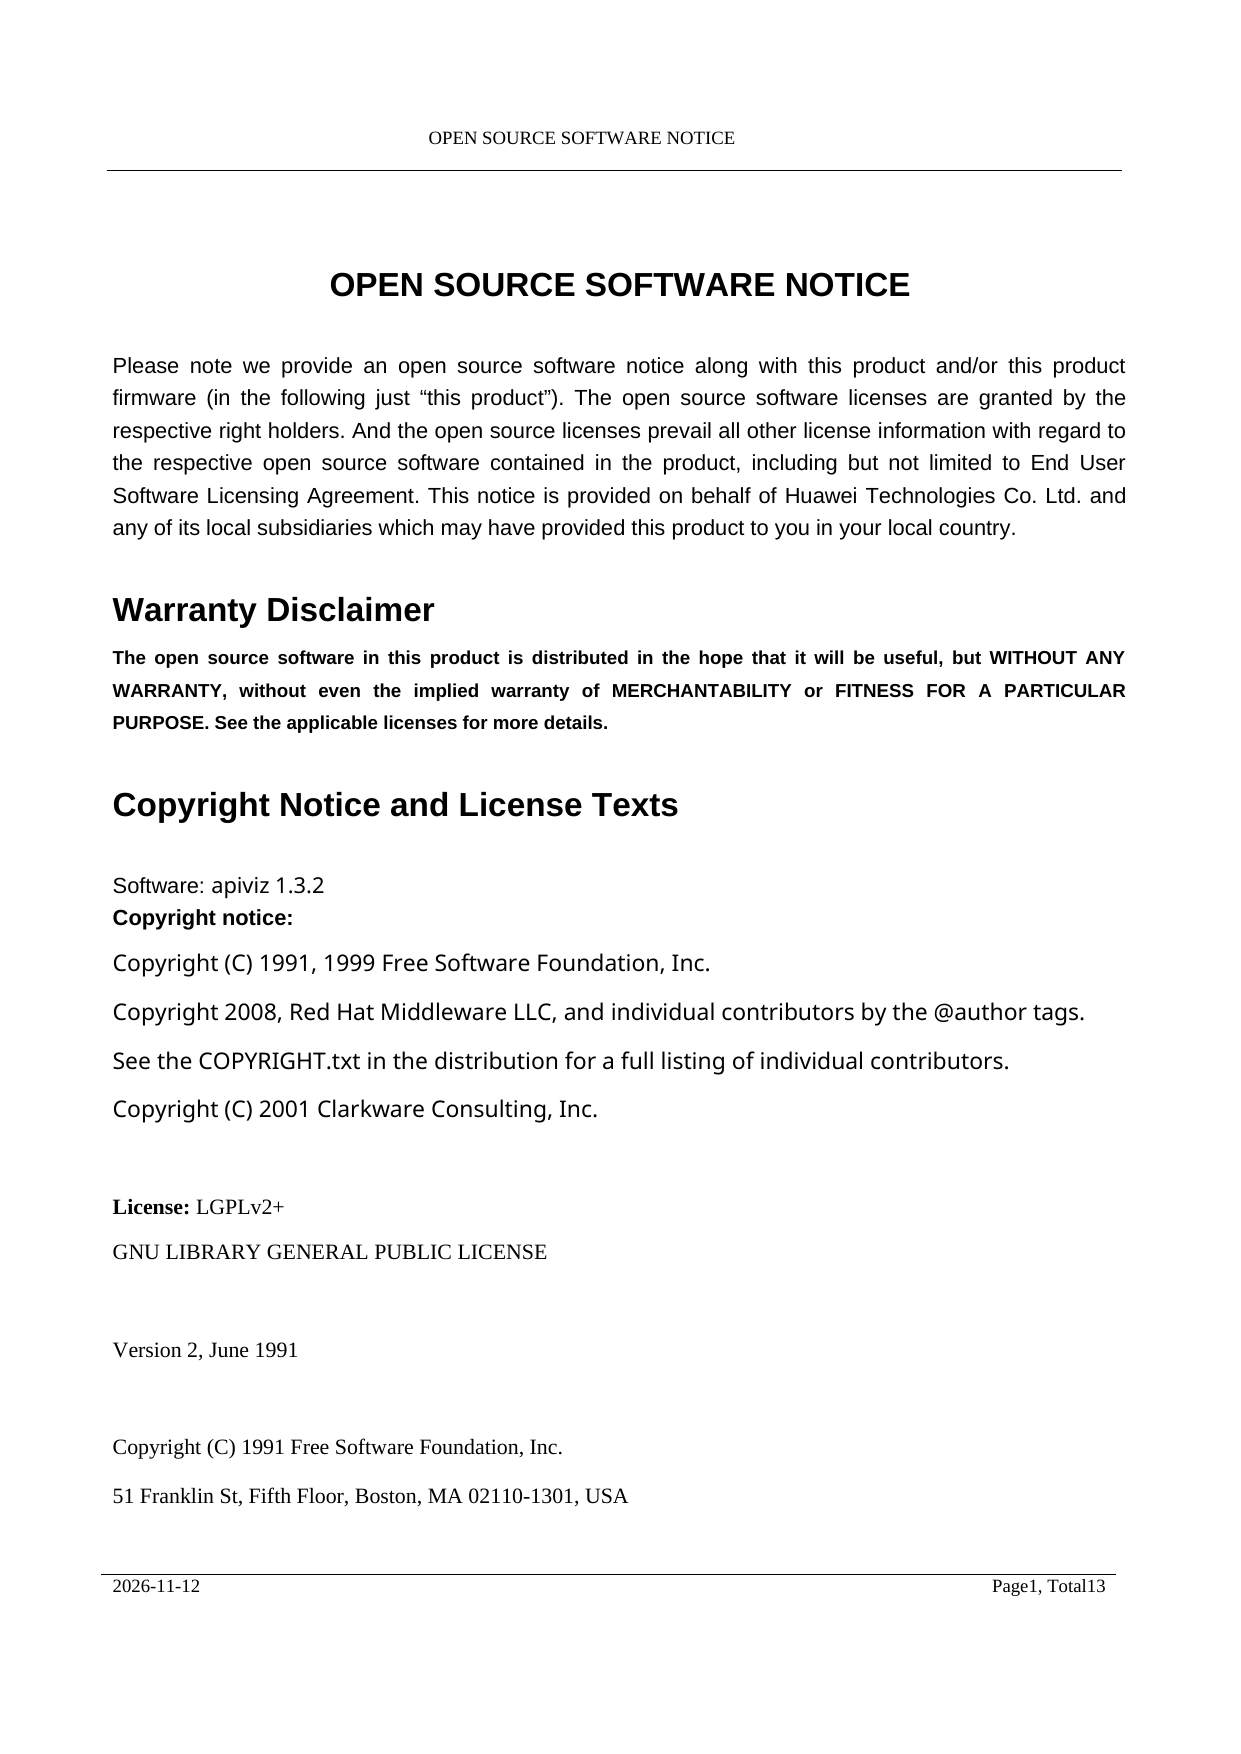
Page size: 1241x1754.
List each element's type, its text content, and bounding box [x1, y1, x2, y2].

text OPEN SOURCE SOFTWARE NOTICE [112, 251, 1128, 316]
text Copyright (C) 1991, 1999 Free Software Foundation, Inc. Copyright 2008, Red Hat Middleware LLC, and individual contributors by the @author tags. See the COPYRIGHT.txt in the distribution for a full listing of individual contributors. Copyright (C) 2001 Clarkware Consulting, Inc. [112, 947, 1128, 1174]
text Please note we provide an open source software notice along with this product and/or this product firmware (in the following just “this product”). The open source software licenses are granted by the respective right holders. And the open source licenses prevail all other license information with regard to the respective open source software contained in the product, including but not limited to End User Software Licensing Agreement. This notice is provided on behalf of Huawei Technologies Co. Ltd. and any of its local subsidiaries which may have provided this product to you in your local country. [112, 349, 1128, 544]
text Software: apiviz 1.3.2 [112, 869, 1128, 901]
text The open source software in this product is distributed in the hope that it will be useful, but WITHOUT ANY WARRANTY, without even the implied warranty of MERCHANTABILITY or FITNESS FOR A PARTICULAR PURPOSE. See the applicable licenses for more details. [112, 641, 1128, 739]
text Copyright notice: [112, 901, 1128, 934]
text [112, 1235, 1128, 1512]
text License: LGPLv2+ [112, 1190, 1128, 1223]
text Copyright Notice and License Texts [112, 771, 1128, 836]
text Warranty Disclaimer [112, 576, 1128, 641]
